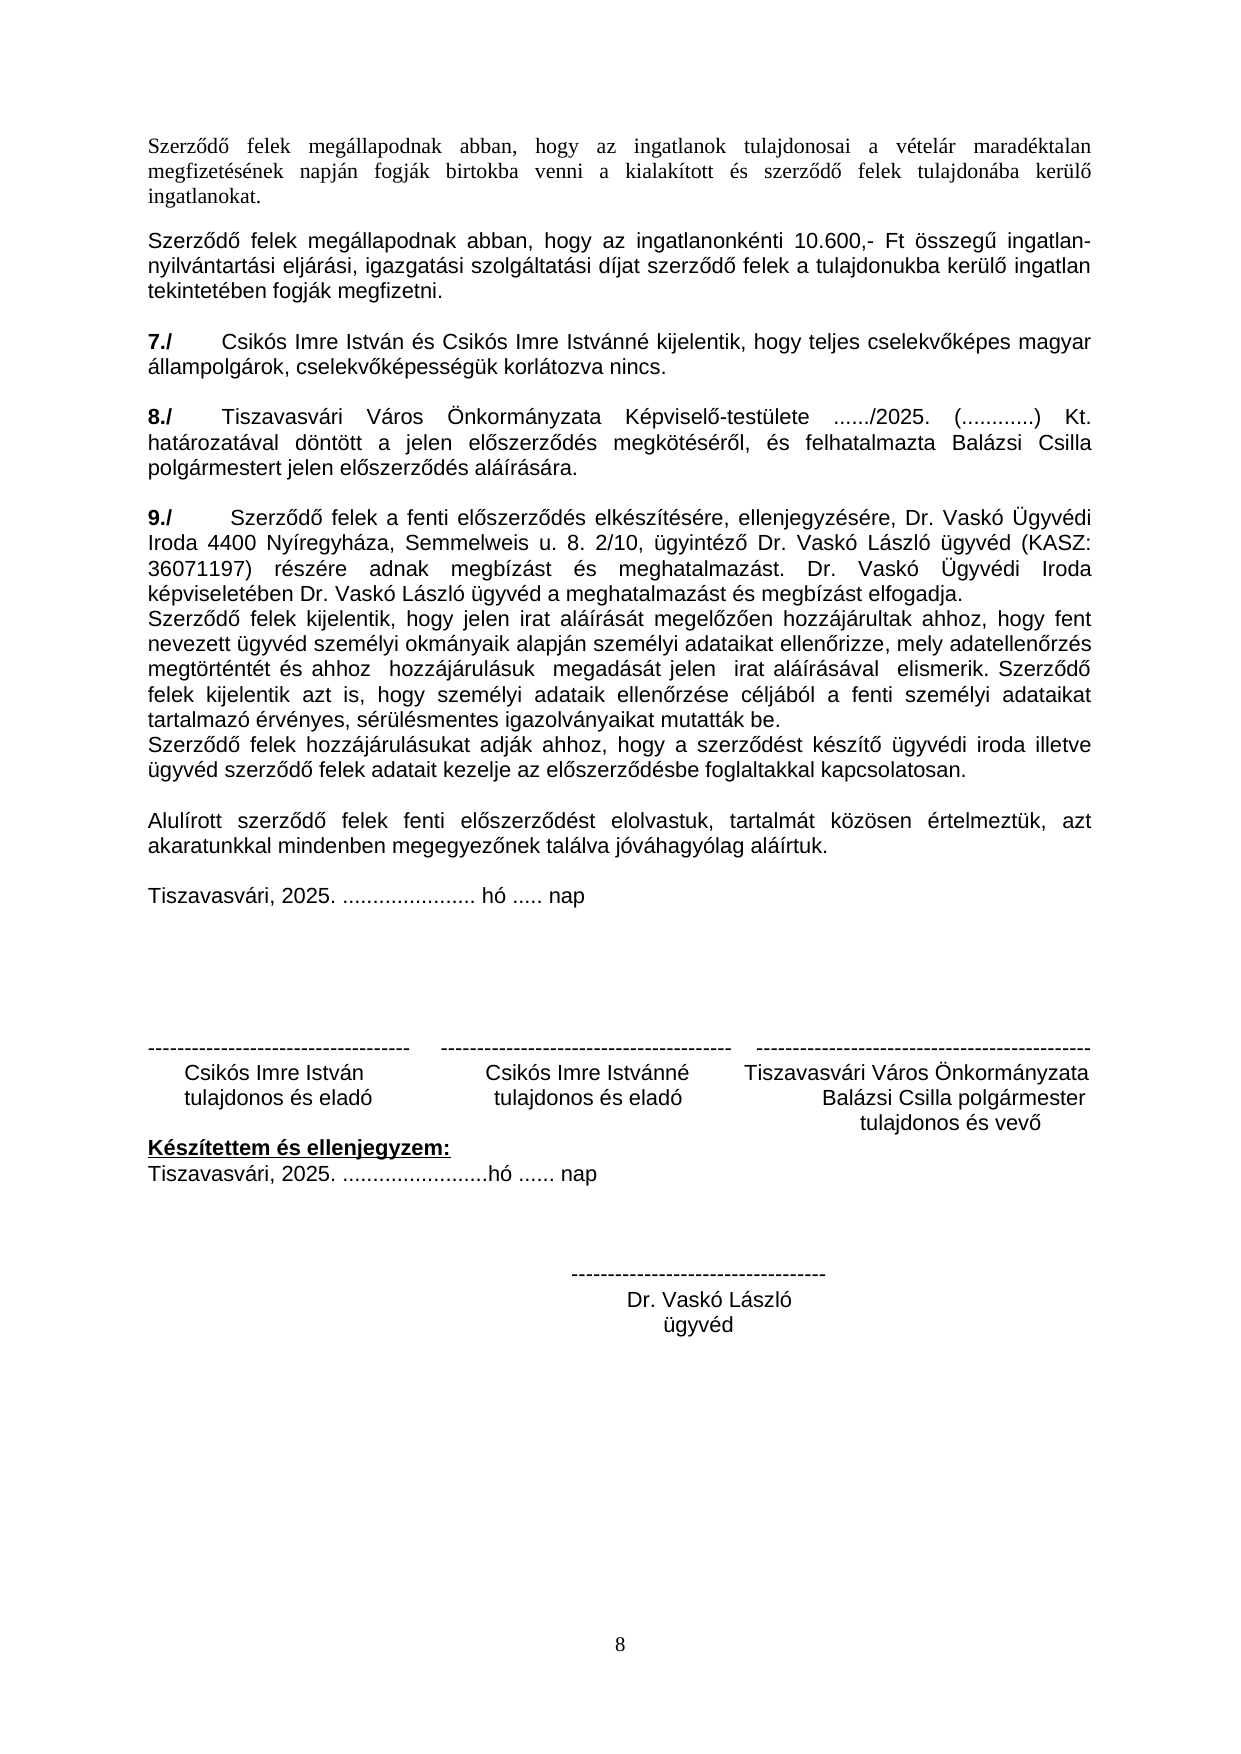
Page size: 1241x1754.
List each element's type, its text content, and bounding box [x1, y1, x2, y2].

text ------------------------------------ ---------------------------------------- ---------------------------------------------- [148, 1034, 1093, 1059]
text Szerződő felek kijelentik, hogy jelen irat aláírását megelőzően hozzájárultak ahhoz, hogy fent nevezett ügyvéd személyi okmányaik alapján személyi adataikat ellenőrizze, mely adatellenőrzés megtörténtét és ahhoz hozzájárulásuk megadását jelen irat aláírásával elismerik. Szerződő felek kijelentik azt is, hogy személyi adataik ellenőrzése céljából a fenti személyi adataikat tartalmazó érvényes, sérülésmentes igazolványaikat mutatták be. [148, 606, 1093, 732]
text 8./ Tiszavasvári Város Önkormányzata Képviselő-testülete ....../2025. (............) Kt. határozatával döntött a jelen előszerződés megkötéséről, és felhatalmazta Balázsi Csilla polgármestert jelen előszerződés aláírására. [148, 404, 1093, 480]
text ügyvéd [590, 1312, 1093, 1337]
text Szerződő felek megállapodnak abban, hogy az ingatlanonkénti 10.600,- Ft összegű ingatlan-nyilvántartási eljárási, igazgatási szolgáltatási díjat szerződő felek a tulajdonukba kerülő ingatlan tekintetében fogják megfizetni. [148, 228, 1093, 303]
text Dr. Vaskó László [590, 1286, 1093, 1312]
text 9./ Szerződő felek a fenti előszerződés elkészítésére, ellenjegyzésére, Dr. Vaskó Ügyvédi Iroda 4400 Nyíregyháza, Semmelweis u. 8. 2/10, ügyintéző Dr. Vaskó László ügyvéd (KASZ: 36071197) részére adnak megbízást és meghatalmazást. Dr. Vaskó Ügyvédi Iroda képviseletében Dr. Vaskó László ügyvéd a meghatalmazást és megbízást elfogadja. [148, 505, 1093, 606]
text ----------------------------------- [148, 1261, 1093, 1286]
text tulajdonos és eladó tulajdonos és eladó Balázsi Csilla polgármester [148, 1085, 1093, 1110]
text Tiszavasvári, 2025. ........................hó ...... nap [148, 1160, 1093, 1186]
text Szerződő felek hozzájárulásukat adják ahhoz, hogy a szerződést készítő ügyvédi iroda illetve ügyvéd szerződő felek adatait kezelje az előszerződésbe foglaltakkal kapcsolatosan. [148, 732, 1093, 782]
text Készítettem és ellenjegyzem: [148, 1135, 1093, 1160]
text Szerződő felek megállapodnak abban, hogy az ingatlanok tulajdonosai a vételár maradéktalan megfizetésének napján fogják birtokba venni a kialakított és szerződő felek tulajdonába kerülő ingatlanokat. [148, 133, 1093, 208]
text 7./ Csikós Imre István és Csikós Imre Istvánné kijelentik, hogy teljes cselekvőképes magyar állampolgárok, cselekvőképességük korlátozva nincs. [148, 328, 1093, 379]
text Tiszavasvári, 2025. ...................... hó ..... nap [148, 883, 1093, 908]
text Alulírott szerződő felek fenti előszerződést elolvastuk, tartalmát közösen értelmeztük, azt akaratunkkal mindenben megegyezőnek találva jóváhagyólag aláírtuk. [148, 807, 1093, 858]
text Csikós Imre István Csikós Imre Istvánné Tiszavasvári Város Önkormányzata [148, 1059, 1093, 1085]
text tulajdonos és vevő [738, 1110, 1093, 1135]
